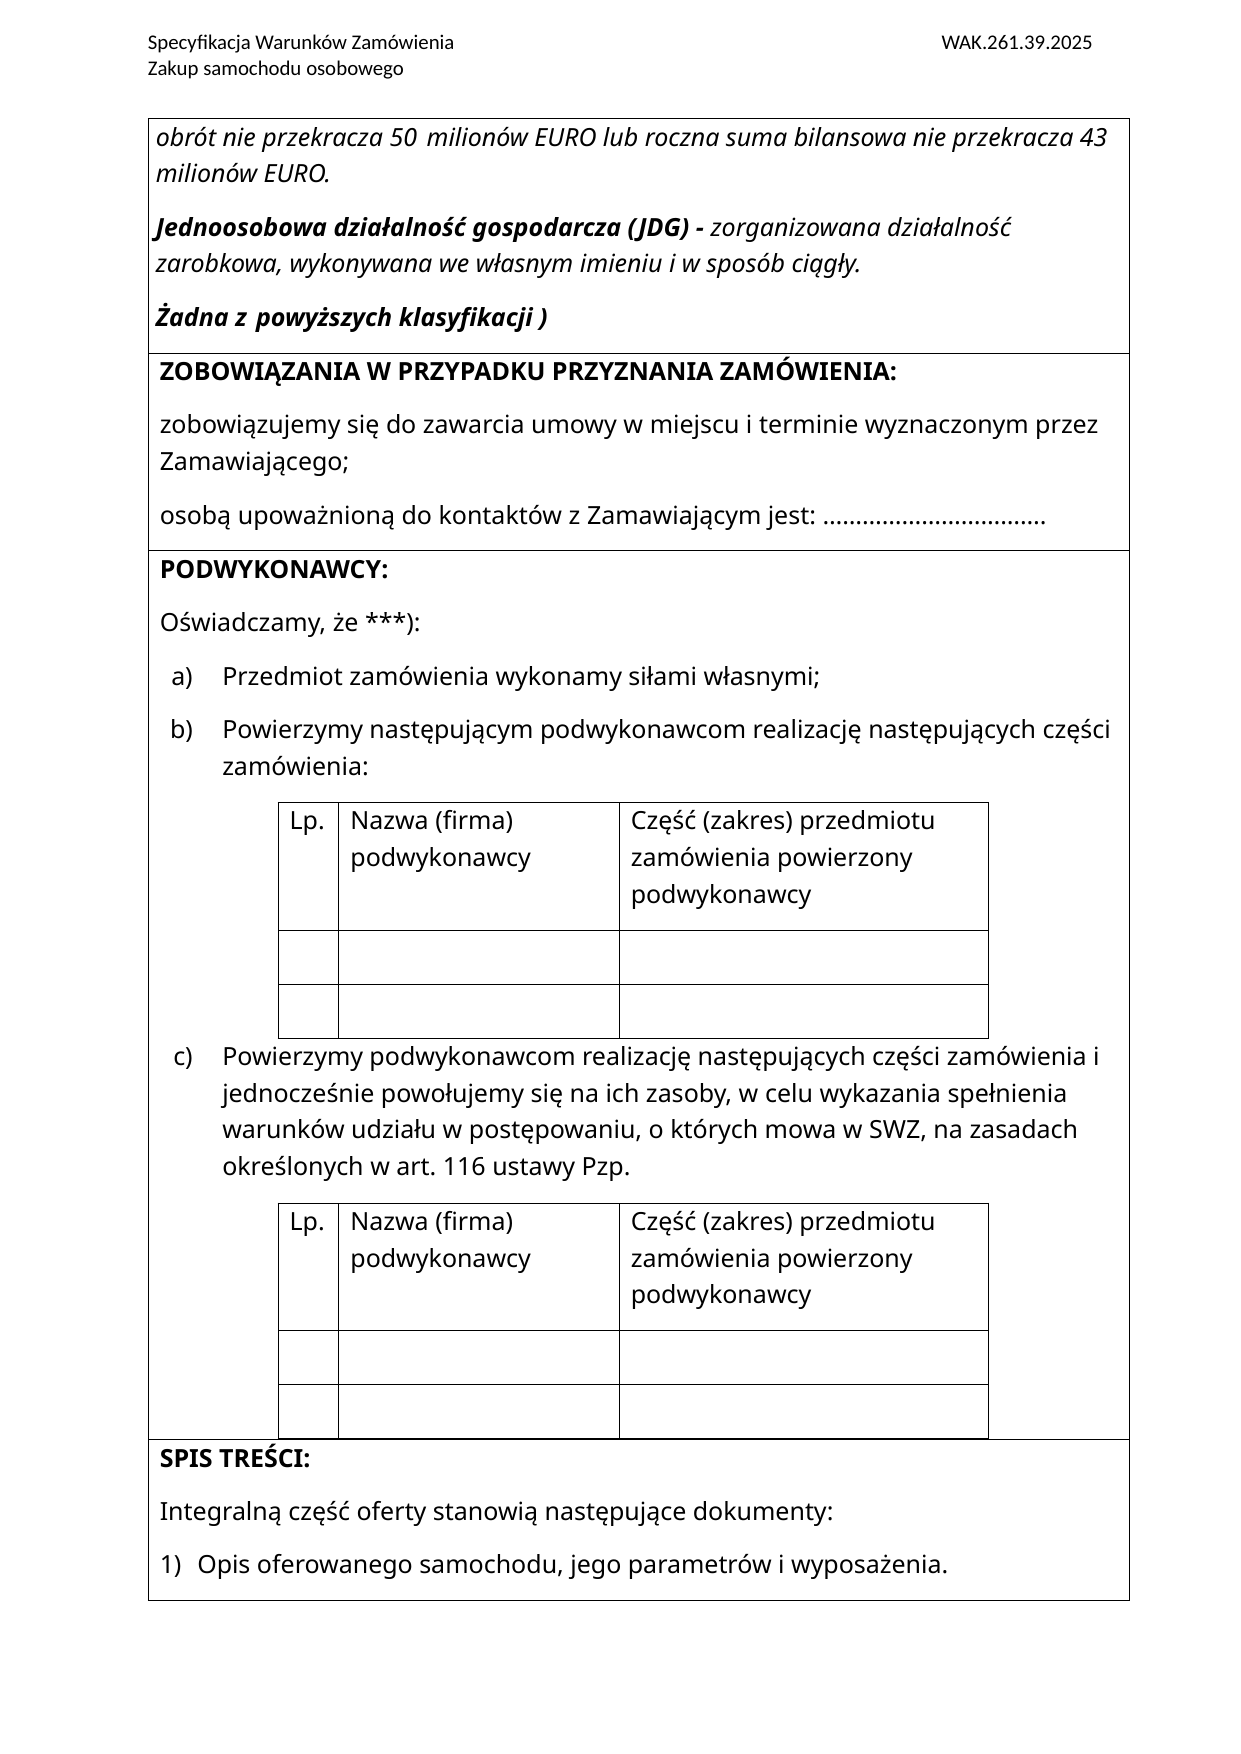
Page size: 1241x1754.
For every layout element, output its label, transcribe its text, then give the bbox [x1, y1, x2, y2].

table_cell PODWYKONAWCY: Oświadczamy, że ***): Przedmiot zamówienia wykonamy siłami własnymi; Powierzymy następującym podwykonawcom realizację następujących części zamówienia: Powierzymy podwykonawcom realizację następujących części zamówienia i jednocześnie powołujemy się na ich zasoby, w celu wykazania spełnienia warunków udziału w postępowaniu, o których mowa w SWZ, na zasadach określonych w art. 116 ustawy Pzp. [149, 551, 1129, 1439]
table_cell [149, 119, 1129, 353]
table_cell ZOBOWIĄZANIA W PRZYPADKU PRZYZNANIA ZAMÓWIENIA: zobowiązujemy się do zawarcia umowy w miejscu i terminie wyznaczonym przez Zamawiającego; osobą upoważnioną do kontaktów z Zamawiającym jest: ……………………………. [149, 354, 1129, 550]
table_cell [149, 1440, 1129, 1600]
